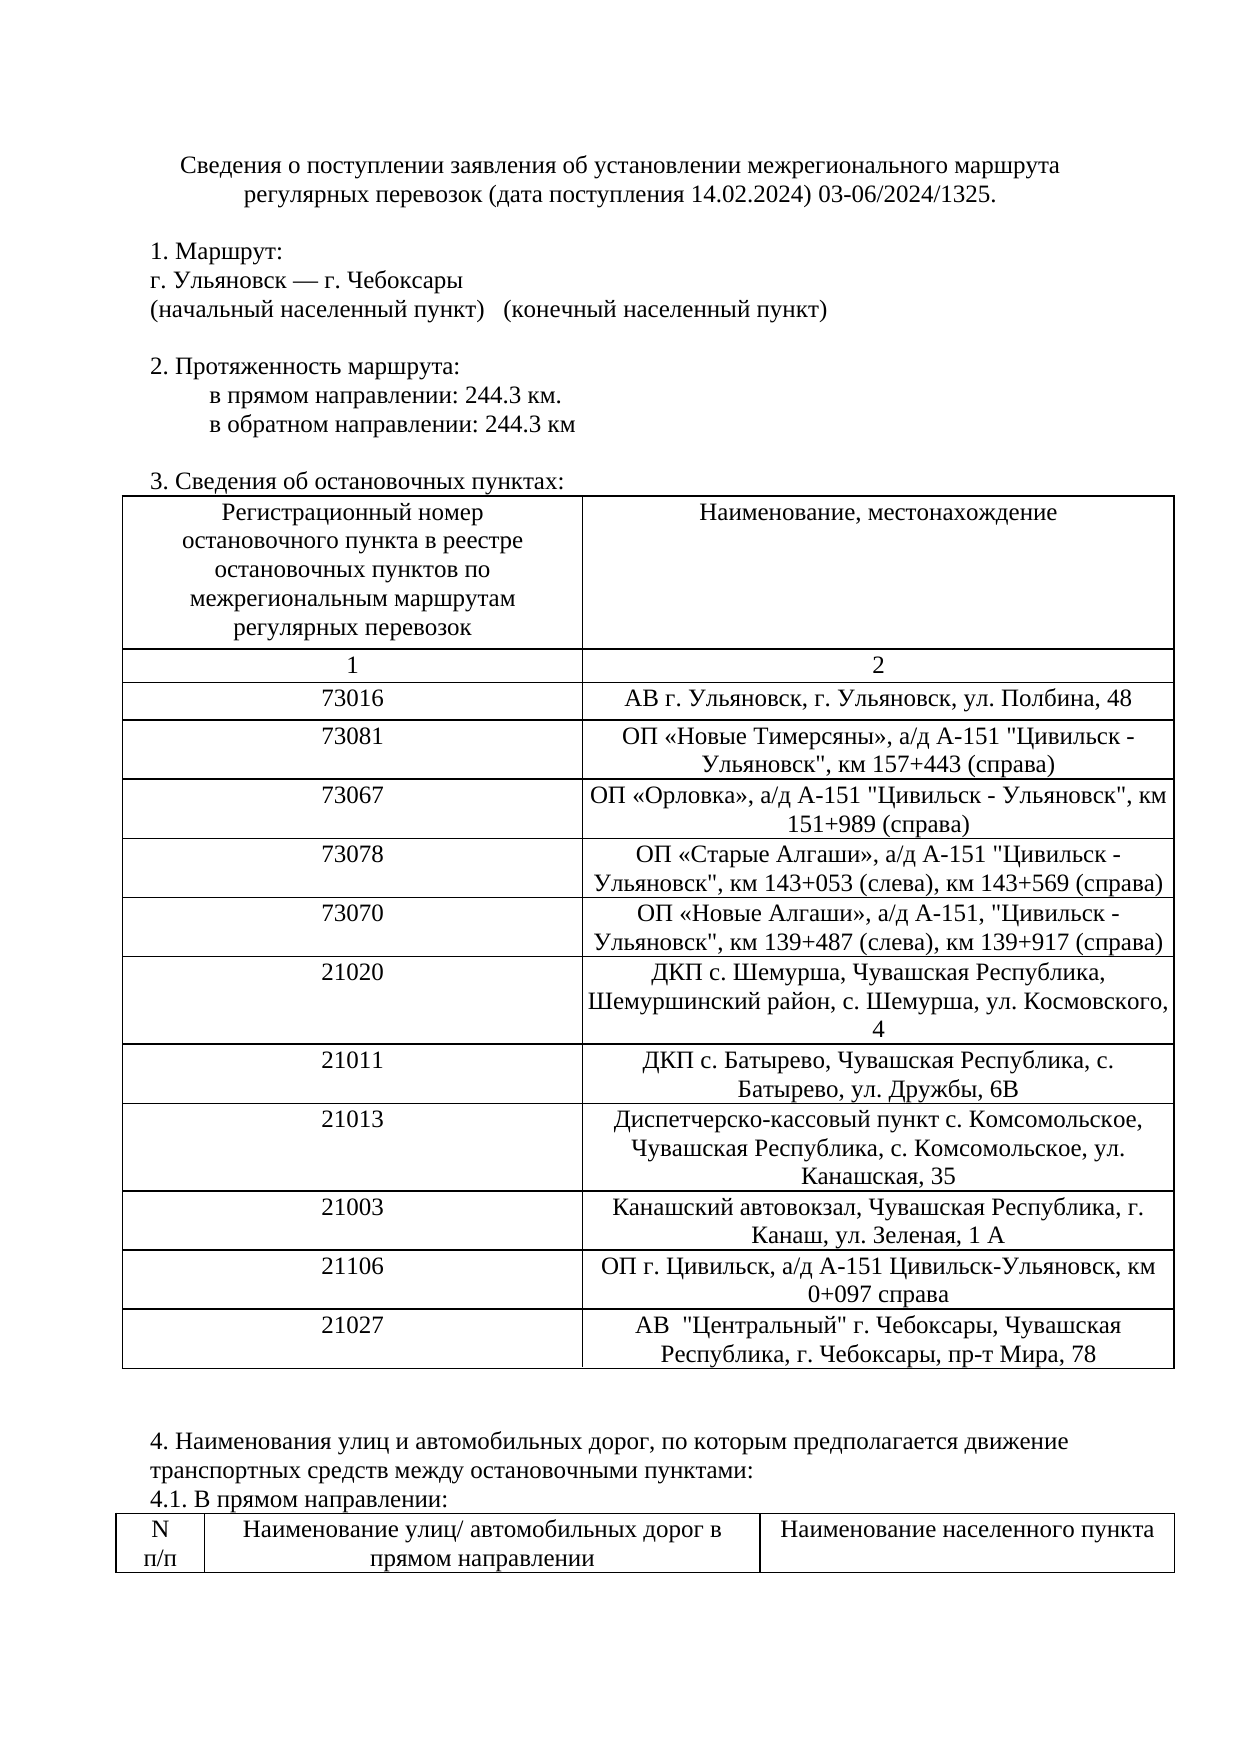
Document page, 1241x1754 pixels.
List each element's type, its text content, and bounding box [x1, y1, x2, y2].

table_cell ДКП с. Батырево, Чувашская Республика, с. Батырево, ул. Дружбы, 6В [583, 1045, 1173, 1102]
text (начальный населенный пункт) (конечный населенный пункт) [150, 294, 1090, 322]
table_header Наименование населенного пункта [761, 1514, 1174, 1572]
table_cell 73078 [123, 839, 582, 896]
table_cell 73067 [123, 780, 582, 837]
text 1. Маршрут: [150, 236, 1090, 265]
table_cell ОП г. Цивильск, а/д А-151 Цивильск-Ульяновск, км 0+097 справа [583, 1251, 1173, 1308]
table_cell Диспетчерско-кассовый пункт с. Комсомольское, Чувашская Республика, с. Комсомольское, ул. Канашская, 35 [583, 1104, 1173, 1190]
text Сведения о поступлении заявления об установлении межрегионального маршрута регулярных перевозок (дата поступления 14.02.2024) 03-06/2024/1325. [150, 150, 1090, 207]
table_header N п/п [117, 1514, 204, 1572]
text 4. Наименования улиц и автомобильных дорог, по которым предполагается движение транспортных средств между остановочными пунктами: [150, 1426, 1090, 1484]
table_cell 21020 [123, 957, 582, 1043]
text 2. Протяженность маршрута: [150, 351, 1090, 380]
table_cell 21003 [123, 1192, 582, 1249]
table_cell ОП «Новые Алгаши», а/д А-151, "Цивильск - Ульяновск", км 139+487 (слева), км 139+917 (справа) [583, 898, 1173, 956]
table_cell АВ г. Ульяновск, г. Ульяновск, ул. Полбина, 48 [583, 683, 1173, 719]
table_cell 21013 [123, 1104, 582, 1190]
table_header Регистрационный номер остановочного пункта в реестре остановочных пунктов по межрегиональным маршрутам регулярных перевозок [123, 497, 582, 648]
table_header Наименование, местонахождение [583, 497, 1173, 648]
table_cell 21027 [123, 1310, 582, 1367]
table_cell 73081 [123, 721, 582, 778]
text в обратном направлении: 244.3 км [150, 409, 1090, 437]
text г. Ульяновск — г. Чебоксары [150, 265, 1090, 294]
table_cell ОП «Орловка», а/д А-151 "Цивильск - Ульяновск", км 151+989 (справа) [583, 780, 1173, 837]
table_header Наименование улиц/ автомобильных дорог в прямом направлении [205, 1514, 759, 1572]
text 3. Сведения об остановочных пунктах: [150, 466, 1090, 495]
text 4.1. В прямом направлении: [150, 1484, 1090, 1513]
table_cell ОП «Старые Алгаши», а/д А-151 "Цивильск - Ульяновск", км 143+053 (слева), км 143+569 (справа) [583, 839, 1173, 896]
table_cell 73070 [123, 898, 582, 956]
table_cell 21011 [123, 1045, 582, 1102]
text в прямом направлении: 244.3 км. [150, 380, 1090, 409]
table_cell 73016 [123, 683, 582, 719]
table_cell АВ "Центральный" г. Чебоксары, Чувашская Республика, г. Чебоксары, пр-т Мира, 78 [583, 1310, 1173, 1367]
table_cell Канашский автовокзал, Чувашская Республика, г. Канаш, ул. Зеленая, 1 А [583, 1192, 1173, 1249]
table_cell ДКП с. Шемурша, Чувашская Республика, Шемуршинский район, с. Шемурша, ул. Космовского, 4 [583, 957, 1173, 1043]
table_cell 21106 [123, 1251, 582, 1308]
table_cell ОП «Новые Тимерсяны», а/д А-151 "Цивильск - Ульяновск", км 157+443 (справа) [583, 721, 1173, 778]
table_cell 2 [583, 650, 1173, 681]
table_cell 1 [123, 650, 582, 681]
